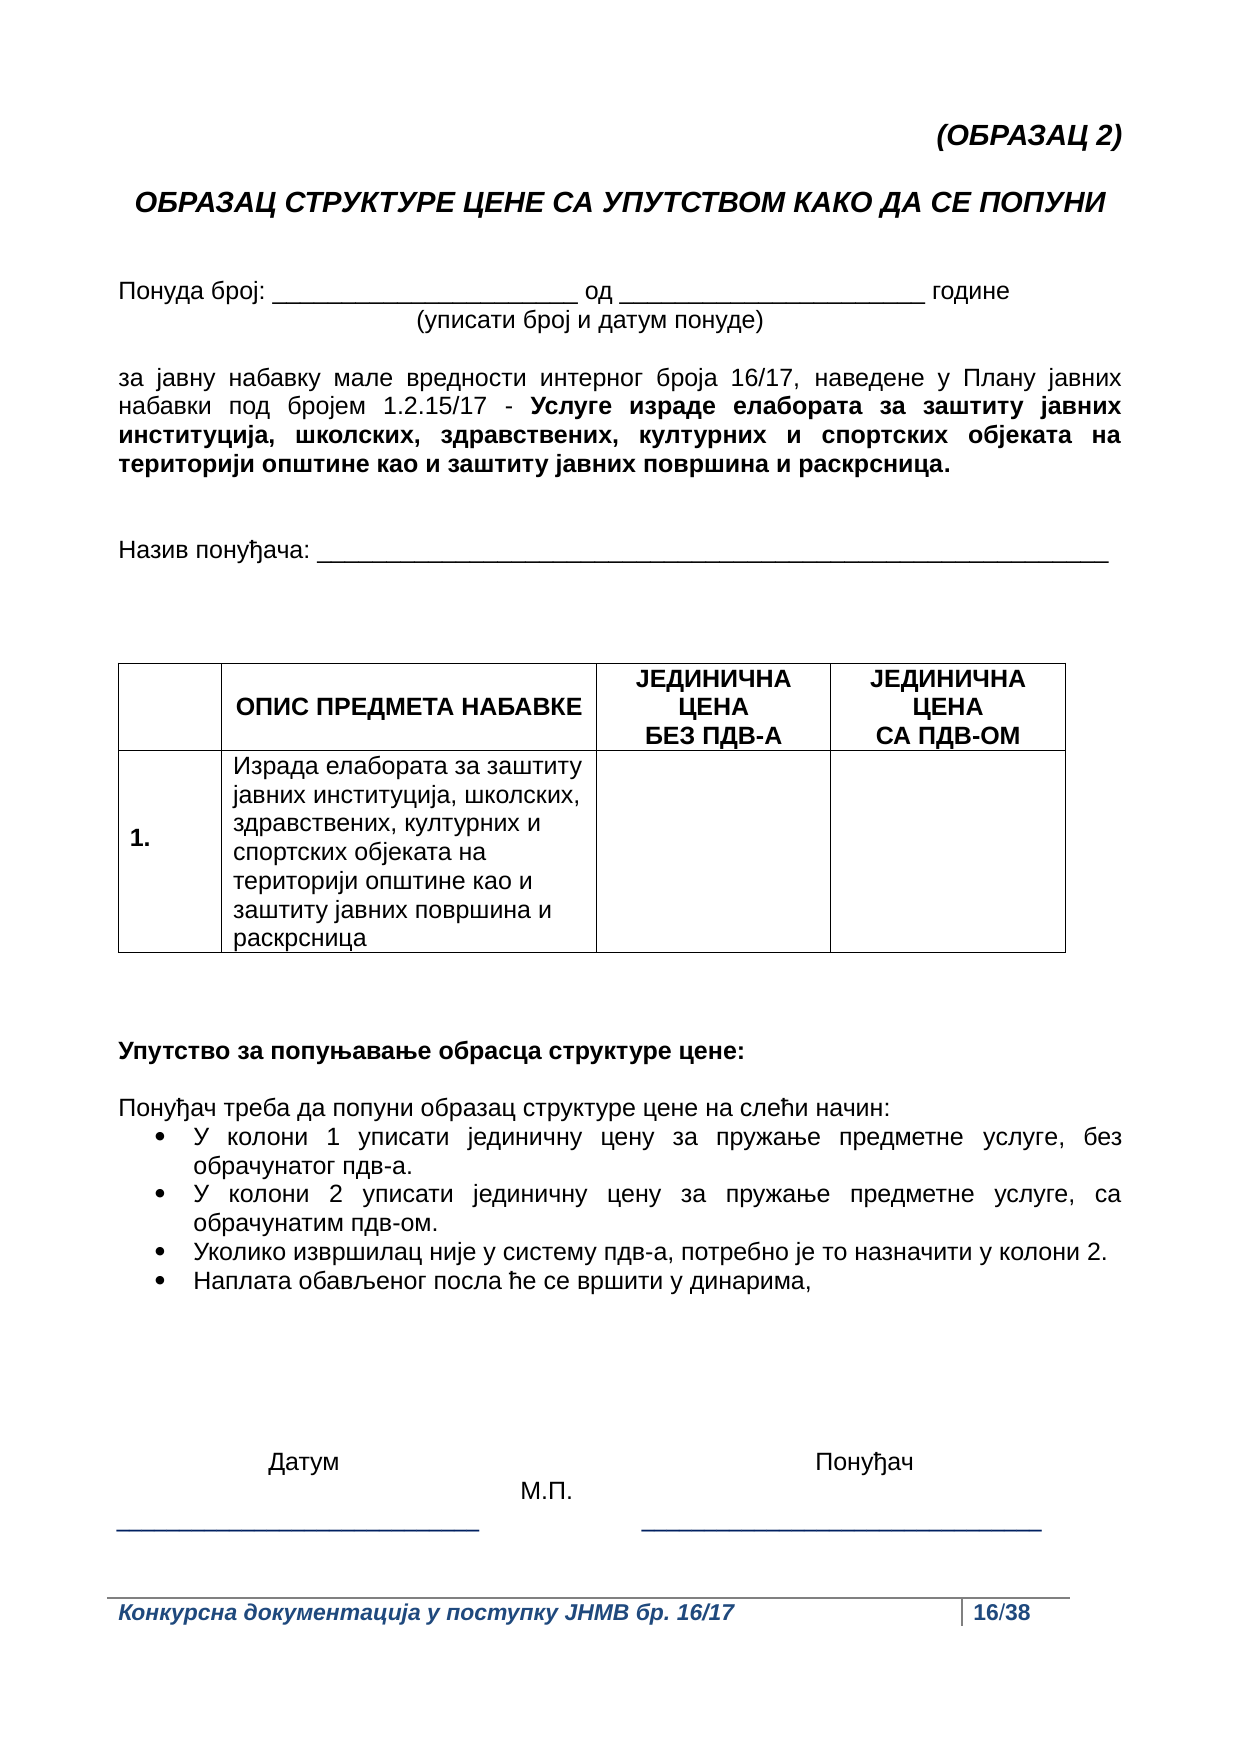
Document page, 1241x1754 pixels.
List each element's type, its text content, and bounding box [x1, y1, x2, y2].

list У колони 2 уписати јединичну цену за пружање предметне услуге, са обрачунатим пдв-ом. [156, 1179, 1122, 1237]
table_header [119, 664, 221, 750]
list Понуда број: ______________________ од ______________________ године [118, 276, 1122, 305]
table_header ЈЕДИНИЧНА ЦЕНА БЕЗ ПДВ-А [597, 664, 830, 750]
text Датум Понуђач [193, 1447, 1122, 1476]
text М.П. [418, 1476, 1122, 1505]
text Понуђач треба да попуни образац структуре цене на слећи начин: [118, 1093, 1122, 1122]
table_cell Израда елабората за заштиту јавних институција, школских, здравствених, културних и спортских објеката на територији општине као и заштиту јавних површина и раскрсница [222, 751, 596, 952]
table_header ОПИС ПРЕДМЕТА НАБАВКЕ [222, 664, 596, 750]
list У колони 1 уписати јединичну цену за пружање предметне услугe, без обрачунатог пдв-а. [156, 1122, 1122, 1179]
list Наплата обављеног посла ће се вршити у динарима, [156, 1266, 1122, 1295]
table_header ЈЕДИНИЧНА ЦЕНА СА ПДВ-ОМ [831, 664, 1065, 750]
text за јавну набавку мале вредности интерног броја 16/17, наведене у Плану јавних набавки под бројем 1.2.15/17 - Услуге израде елабората за заштиту јавних институција, школских, здравствених, културних и спортских објеката на територији општине као и заштиту јавних површина и раскрсница. [118, 362, 1122, 477]
list Назив понуђача: _________________________________________________________ [118, 535, 1122, 564]
list (уписати број и датум понуде) [118, 305, 1122, 334]
text Упутство за попуњавање обрасца структуре цене: [118, 1036, 1122, 1064]
table_cell 1. [119, 751, 221, 952]
table_cell [597, 751, 830, 952]
text (ОБРАЗАЦ 2) [118, 118, 1122, 152]
text _____________________________ ________________________________ [118, 1505, 1122, 1533]
text ОБРАЗАЦ СТРУКТУРЕ ЦЕНЕ СА УПУТСТВОМ КАКО ДА СЕ ПОПУНИ [118, 185, 1122, 219]
table_cell [831, 751, 1065, 952]
list Уколико извршилац није у систему пдв-а, потребно је то назначити у колони 2. [156, 1237, 1122, 1266]
